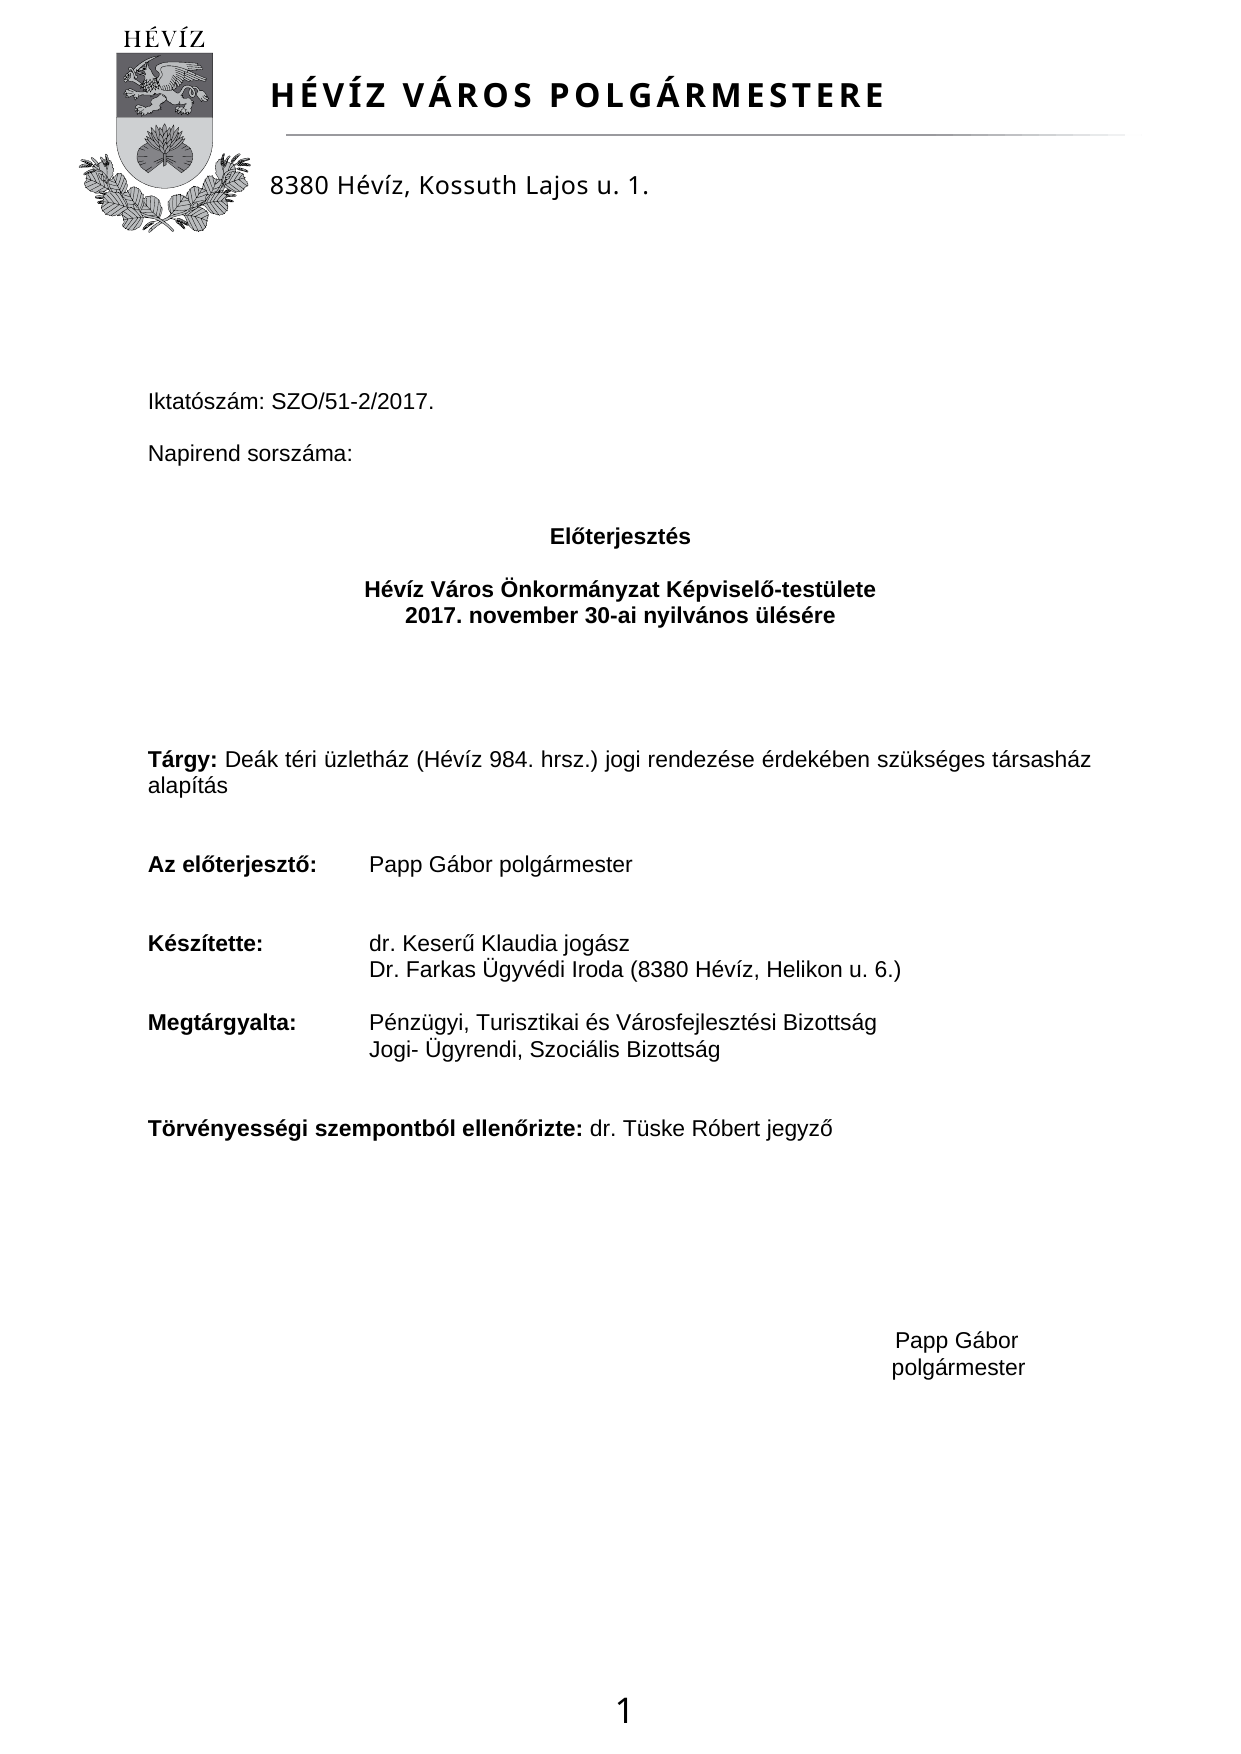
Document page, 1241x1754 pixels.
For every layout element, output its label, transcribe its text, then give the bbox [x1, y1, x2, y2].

text Iktatószám: SZO/51-2/2017. [148, 388, 1093, 414]
text Hévíz Város Önkormányzat Képviselő-testülete [148, 576, 1093, 602]
text Papp Gábor [148, 1327, 1093, 1353]
text Az előterjesztő: Papp Gábor polgármester [148, 851, 1093, 877]
text Törvényességi szempontból ellenőrizte: dr. Tüske Róbert jegyző [148, 1114, 1093, 1141]
text polgármester [148, 1353, 1093, 1380]
text 2017. november 30-ai nyilvános ülésére [148, 602, 1093, 629]
text Napirend sorszáma: [148, 440, 1093, 467]
text 8380 Hévíz, Kossuth Lajos u. 1. [227, 168, 1093, 202]
text Dr. Farkas Ügyvédi Iroda (8380 Hévíz, Helikon u. 6.) [148, 956, 1093, 983]
text HÉVÍZ VÁROS POLGÁRMESTERE [213, 72, 1093, 117]
text Megtárgyalta: Pénzügyi, Turisztikai és Városfejlesztési Bizottság [148, 1009, 1093, 1036]
text Készítette: dr. Keserű Klaudia jogász [148, 930, 1093, 956]
text Jogi- Ügyrendi, Szociális Bizottság [148, 1036, 1093, 1062]
text 8380 Hévíz, Kossuth Lajos u. 1. [148, 168, 217, 202]
text Előterjesztés [148, 523, 1093, 549]
text Tárgy: Deák téri üzletház (Hévíz 984. hrsz.) jogi rendezése érdekében szükséges társasház alapítás [148, 746, 1093, 798]
